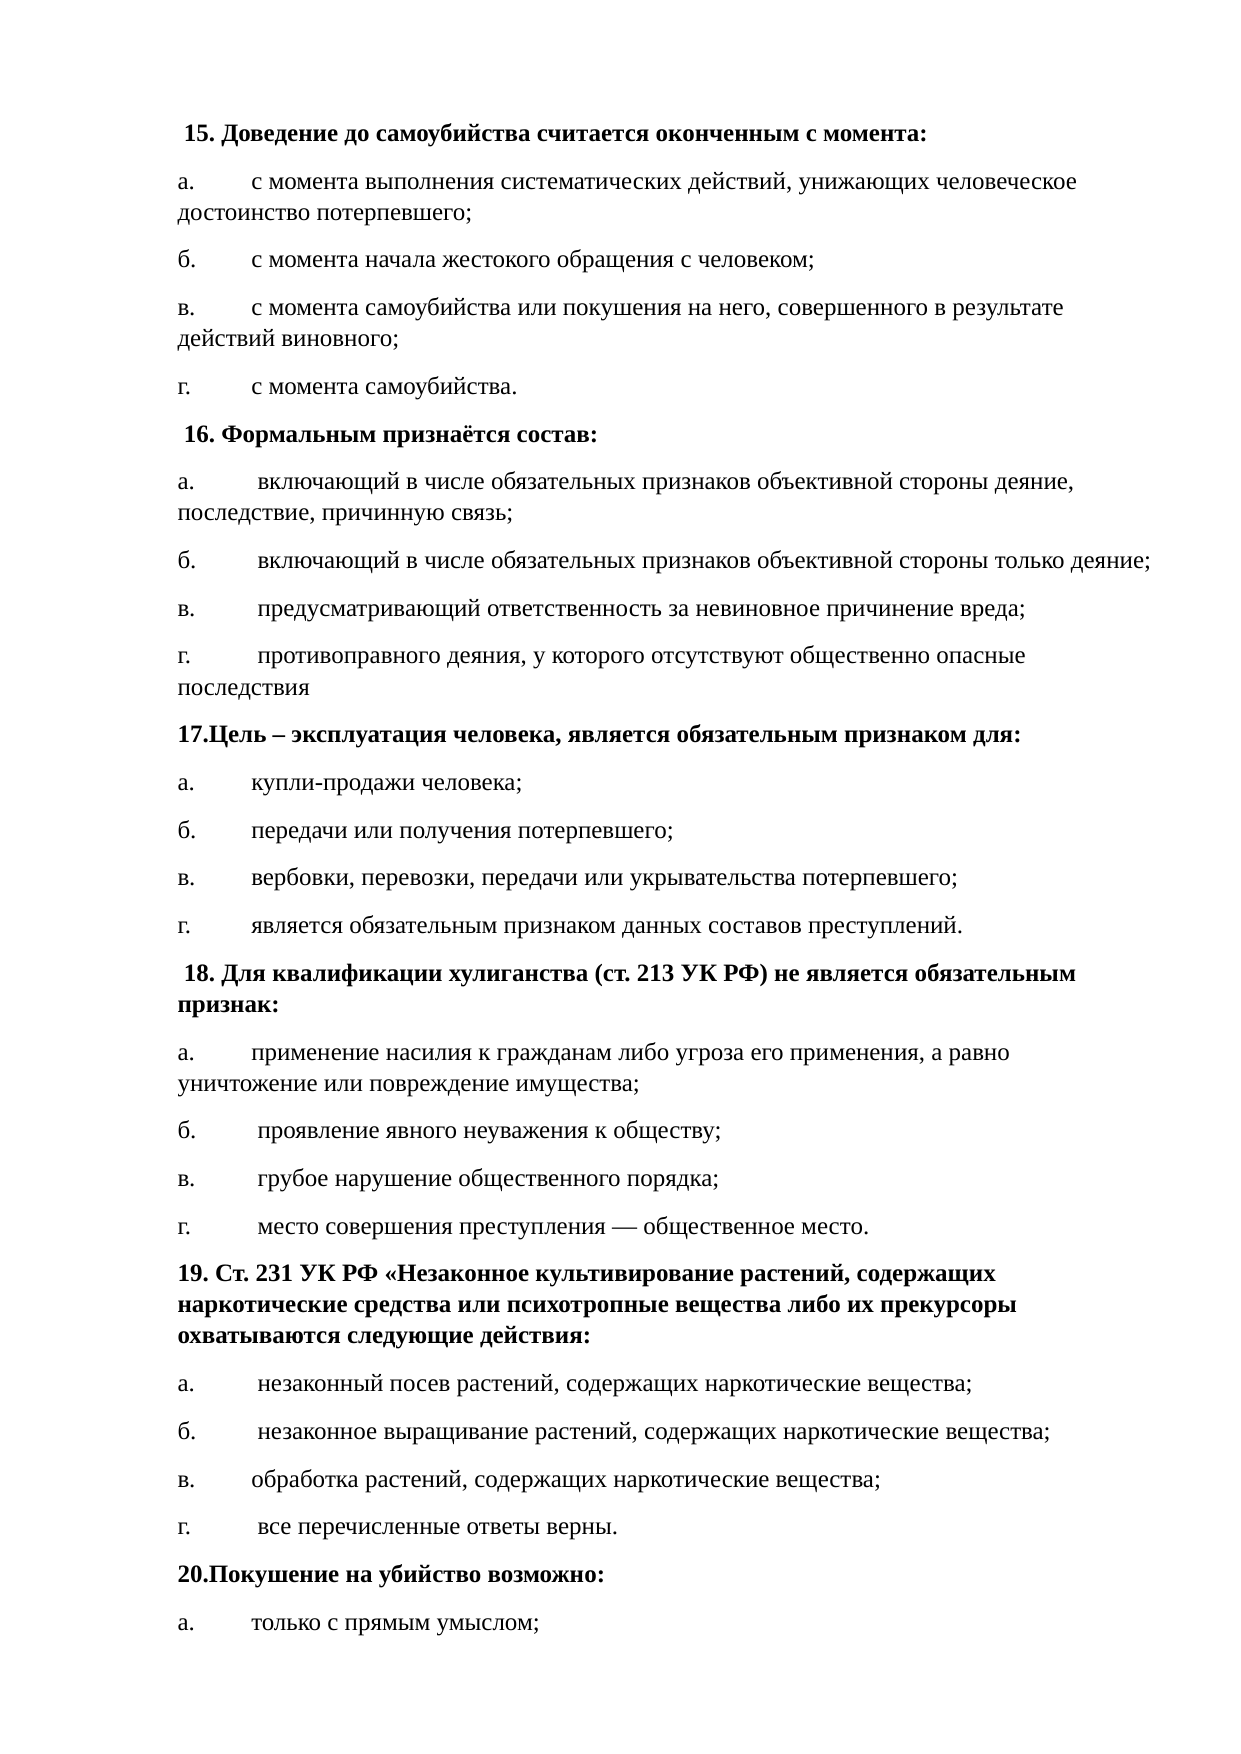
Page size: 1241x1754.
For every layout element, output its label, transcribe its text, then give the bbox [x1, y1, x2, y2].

text 20.Покушение на убийство возможно: [177, 1559, 1152, 1588]
text в. грубое нарушение общественного порядка; [177, 1163, 1152, 1192]
text а. незаконный посев растений, содержащих наркотические вещества; [177, 1368, 1152, 1397]
text б. проявление явного неуважения к обществу; [177, 1115, 1152, 1144]
text в. с момента самоубийства или покушения на него, совершенного в результате действий виновного; [177, 292, 1152, 352]
text а. купли-продажи человека; [177, 767, 1152, 796]
text в. обработка растений, содержащих наркотические вещества; [177, 1464, 1152, 1492]
text а. только с прямым умыслом; [177, 1607, 1152, 1636]
text б. незаконное выращивание растений, содержащих наркотические вещества; [177, 1416, 1152, 1445]
text в. предусматривающий ответственность за невиновное причинение вреда; [177, 593, 1152, 622]
text в. вербовки, перевозки, передачи или укрывательства потерпевшего; [177, 862, 1152, 891]
text б. с момента начала жестокого обращения с человеком; [177, 244, 1152, 273]
text г. является обязательным признаком данных составов преступлений. [177, 910, 1152, 939]
text г. место совершения преступления — общественное место. [177, 1211, 1152, 1239]
text а. с момента выполнения систематических действий, унижающих человеческое достоинство потерпевшего; [177, 166, 1152, 226]
text 15. Доведение до самоубийства считается оконченным с момента: [177, 118, 1152, 147]
text г. противоправного деяния, у которого отсутствуют общественно опасные последствия [177, 641, 1152, 700]
text г. все перечисленные ответы верны. [177, 1511, 1152, 1540]
text б. включающий в числе обязательных признаков объективной стороны только деяние; [177, 545, 1152, 574]
text г. с момента самоубийства. [177, 371, 1152, 400]
text а. применение насилия к гражданам либо угроза его применения, а равно уничтожение или повреждение имущества; [177, 1037, 1152, 1096]
text 19. Ст. 231 УК РФ «Незаконное культивирование растений, содержащих наркотические средства или психотропные вещества либо их прекурсоры охватываются следующие действия: [177, 1258, 1152, 1349]
text б. передачи или получения потерпевшего; [177, 815, 1152, 843]
text 16. Формальным признаётся состав: [177, 419, 1152, 447]
text 18. Для квалификации хулиганства (ст. 213 УК РФ) не является обязательным признак: [177, 958, 1152, 1018]
text 17.Цель – эксплуатация человека, является обязательным признаком для: [177, 719, 1152, 748]
text а. включающий в числе обязательных признаков объективной стороны деяние, последствие, причинную связь; [177, 466, 1152, 526]
